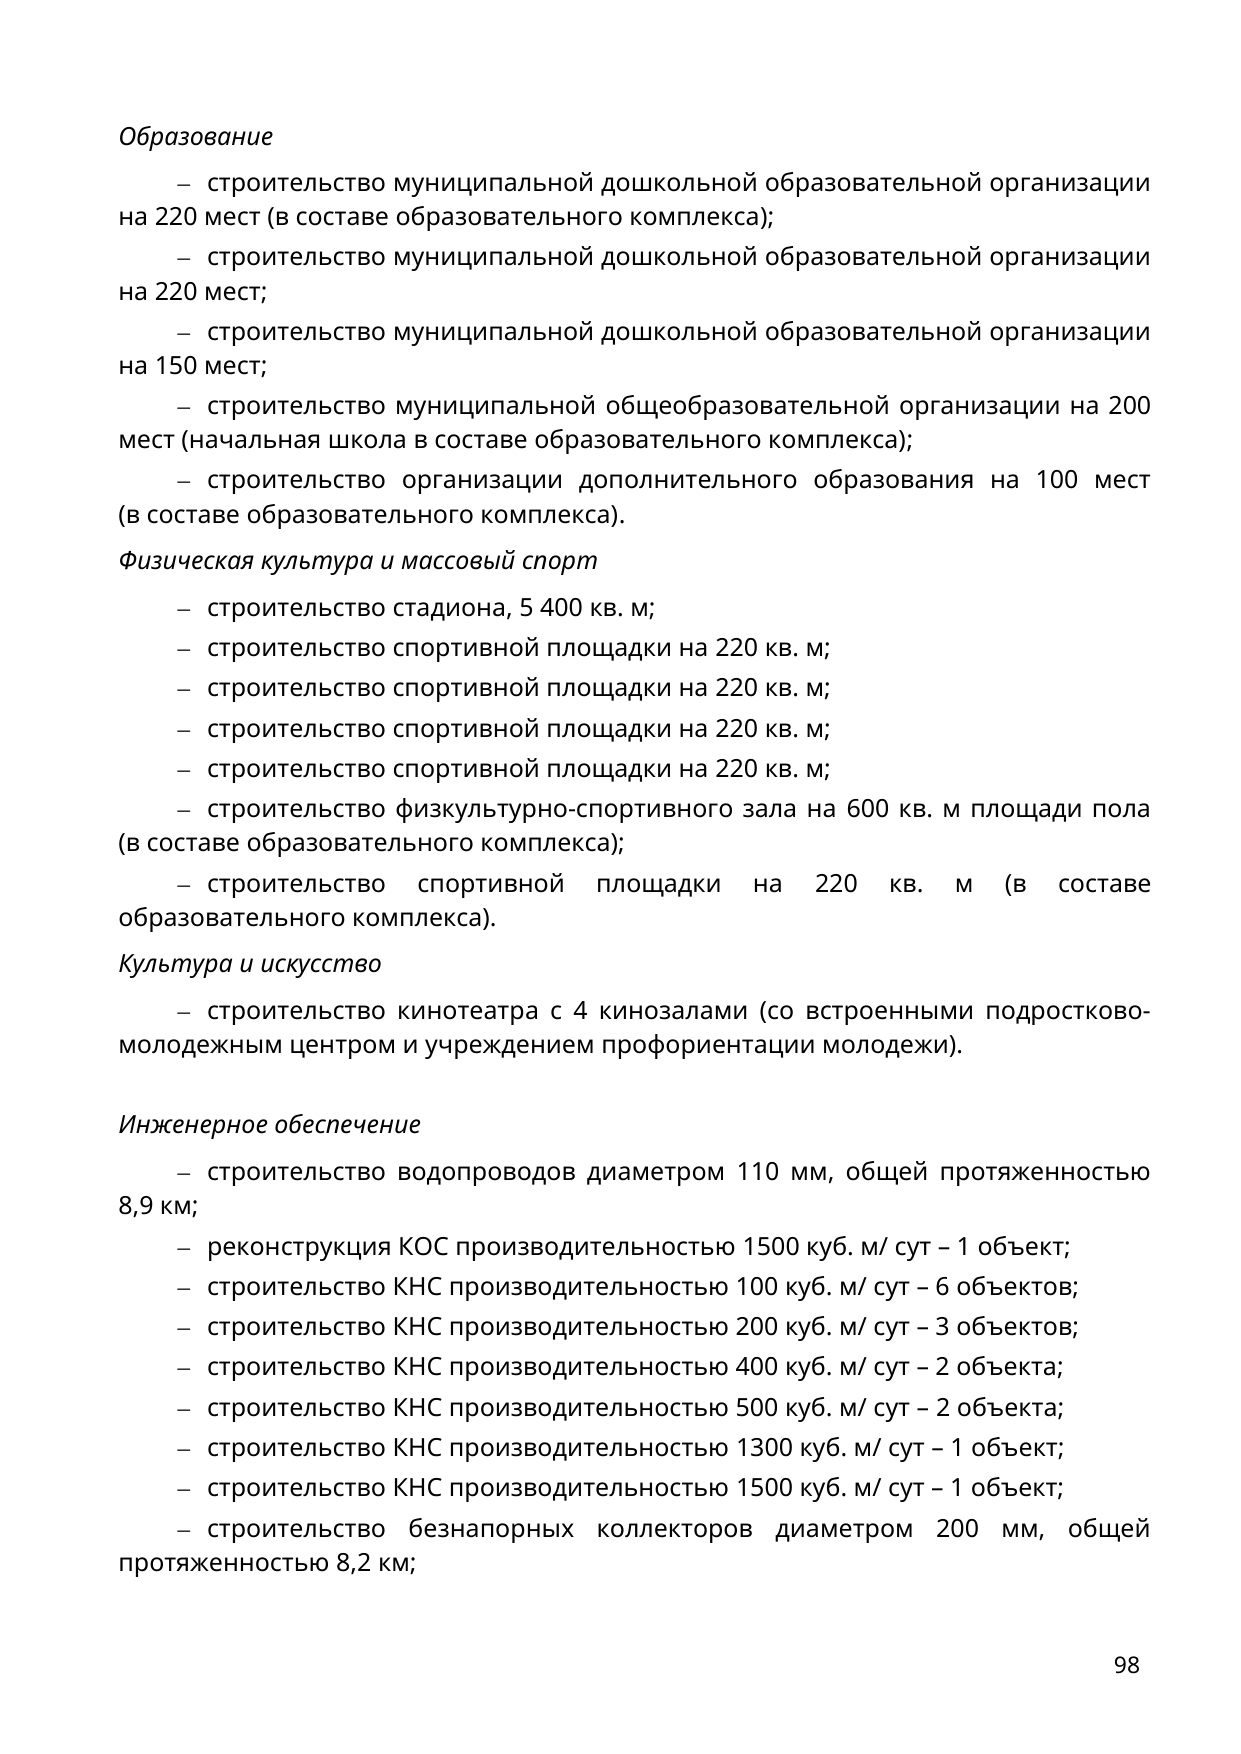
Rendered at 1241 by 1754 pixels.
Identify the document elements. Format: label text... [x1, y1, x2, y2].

list строительство спортивной площадки на 220 кв. м; [118, 630, 1152, 664]
list строительство водопроводов диаметром 110 мм, общей протяженностью 8,9 км; [118, 1154, 1152, 1222]
list строительство КНС производительностью 100 куб. м/ сут – 6 объектов; [118, 1268, 1152, 1302]
list строительство организации дополнительного образования на 100 мест (в составе образовательного комплекса). [118, 462, 1152, 530]
list строительство спортивной площадки на 220 кв. м (в составе образовательного комплекса). [118, 865, 1152, 933]
list строительство муниципальной дошкольной образовательной организации на 150 мест; [118, 313, 1152, 382]
list строительство стадиона, 5 400 кв. м; [118, 589, 1152, 623]
list строительство муниципальной дошкольной образовательной организации на 220 мест (в составе образовательного комплекса); [118, 165, 1152, 233]
list строительство спортивной площадки на 220 кв. м; [118, 751, 1152, 785]
text Физическая культура и массовый спорт [118, 543, 1152, 577]
list строительство КНС производительностью 500 куб. м/ сут – 2 объекта; [118, 1389, 1152, 1423]
list строительство спортивной площадки на 220 кв. м; [118, 710, 1152, 744]
list строительство кинотеатра с 4 кинозалами (со встроенными подростково-молодежным центром и учреждением профориентации молодежи). [118, 992, 1152, 1061]
text Инженерное обеспечение [118, 1107, 1152, 1141]
list строительство муниципальной дошкольной образовательной организации на 220 мест; [118, 239, 1152, 307]
list строительство спортивной площадки на 220 кв. м; [118, 670, 1152, 704]
list реконструкция КОС производительностью 1500 куб. м/ сут – 1 объект; [118, 1228, 1152, 1262]
list строительство физкультурно-спортивного зала на 600 кв. м площади пола (в составе образовательного комплекса); [118, 791, 1152, 859]
list строительство муниципальной общеобразовательной организации на 200 мест (начальная школа в составе образовательного комплекса); [118, 388, 1152, 456]
list строительство КНС производительностью 200 куб. м/ сут – 3 объектов; [118, 1309, 1152, 1343]
list строительство КНС производительностью 400 куб. м/ сут – 2 объекта; [118, 1349, 1152, 1383]
text Образование [118, 118, 1152, 152]
text Культура и искусство [118, 946, 1152, 980]
list строительство КНС производительностью 1300 куб. м/ сут – 1 объект; [118, 1430, 1152, 1464]
list строительство КНС производительностью 1500 куб. м/ сут – 1 объект; [118, 1470, 1152, 1504]
list строительство безнапорных коллекторов диаметром 200 мм, общей протяженностью 8,2 км; [118, 1510, 1152, 1578]
